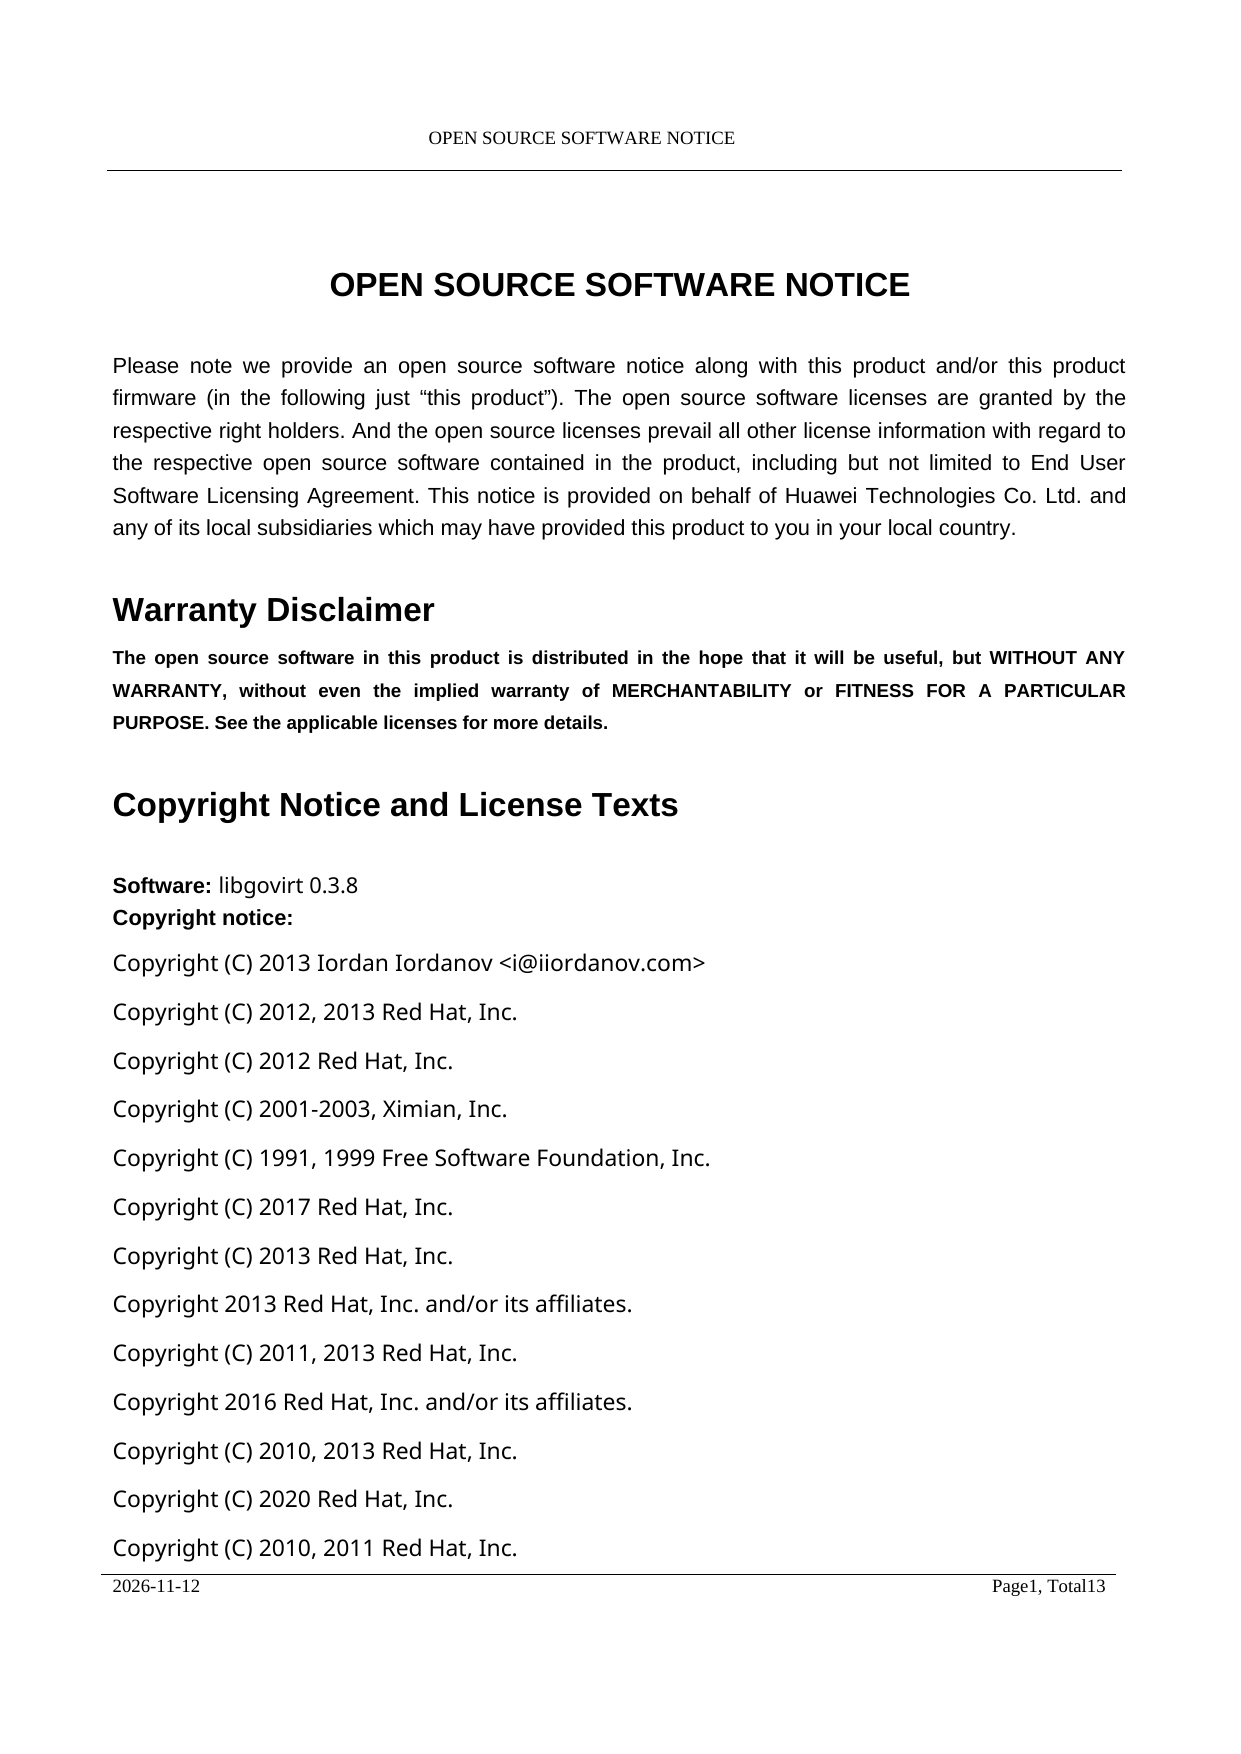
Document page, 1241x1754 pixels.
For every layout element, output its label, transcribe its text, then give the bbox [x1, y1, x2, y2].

text Warranty Disclaimer [112, 576, 1128, 641]
text The open source software in this product is distributed in the hope that it will be useful, but WITHOUT ANY WARRANTY, without even the implied warranty of MERCHANTABILITY or FITNESS FOR A PARTICULAR PURPOSE. See the applicable licenses for more details. [112, 641, 1128, 739]
text Please note we provide an open source software notice along with this product and/or this product firmware (in the following just “this product”). The open source software licenses are granted by the respective right holders. And the open source licenses prevail all other license information with regard to the respective open source software contained in the product, including but not limited to End User Software Licensing Agreement. This notice is provided on behalf of Huawei Technologies Co. Ltd. and any of its local subsidiaries which may have provided this product to you in your local country. [112, 349, 1128, 544]
text Copyright (C) 2013 Iordan Iordanov <i@iiordanov.com> Copyright (C) 2012, 2013 Red Hat, Inc. Copyright (C) 2012 Red Hat, Inc. Copyright (C) 2001-2003, Ximian, Inc. Copyright (C) 1991, 1999 Free Software Foundation, Inc. Copyright (C) 2017 Red Hat, Inc. Copyright (C) 2013 Red Hat, Inc. Copyright 2013 Red Hat, Inc. and/or its affiliates. Copyright (C) 2011, 2013 Red Hat, Inc. Copyright 2016 Red Hat, Inc. and/or its affiliates. Copyright (C) 2010, 2013 Red Hat, Inc. Copyright (C) 2020 Red Hat, Inc. Copyright (C) 2010, 2011 Red Hat, Inc. [112, 947, 1128, 1564]
text Copyright notice: [112, 901, 1128, 934]
text OPEN SOURCE SOFTWARE NOTICE [112, 251, 1128, 316]
text Software: libgovirt 0.3.8 [112, 869, 1128, 901]
text Copyright Notice and License Texts [112, 771, 1128, 836]
